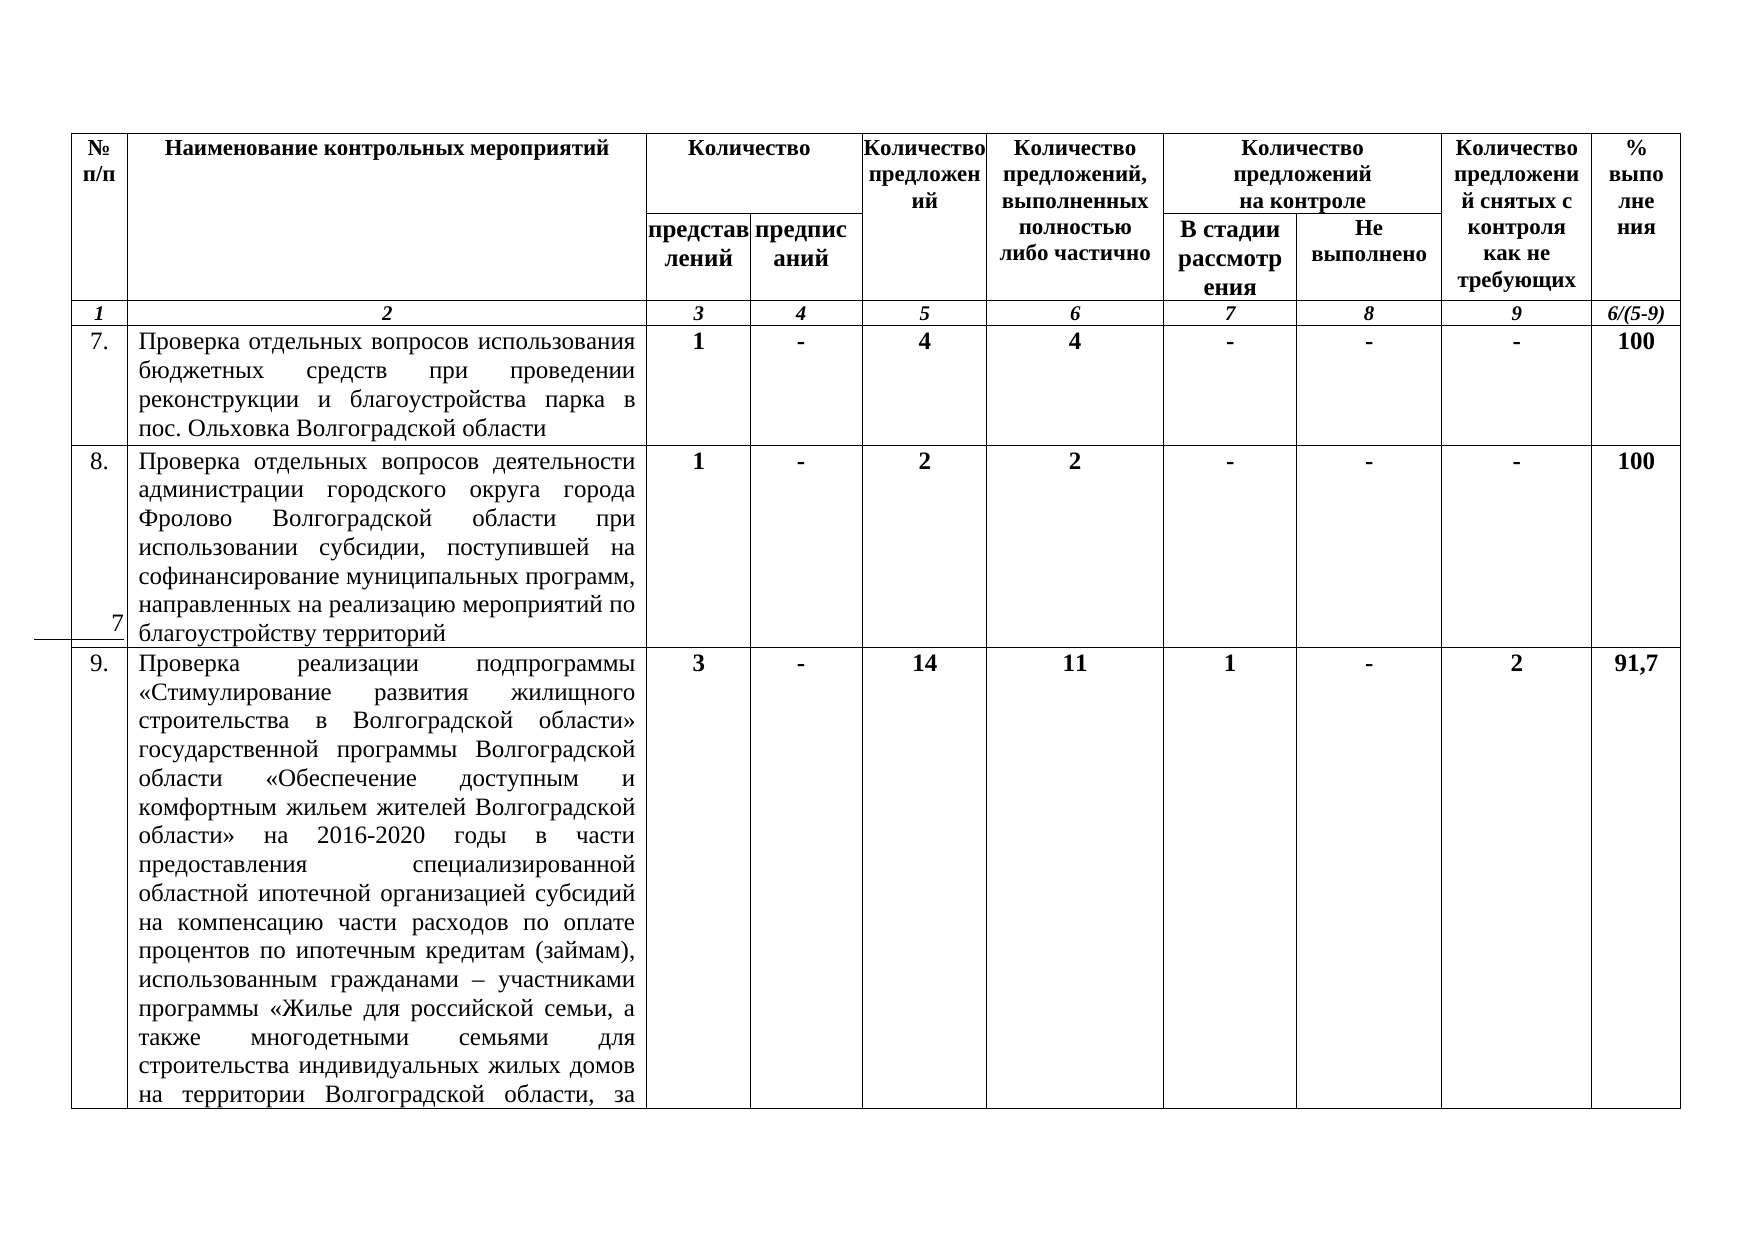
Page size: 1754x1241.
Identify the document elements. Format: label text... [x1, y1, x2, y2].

table_cell 5 [863, 301, 986, 325]
table_cell 100 [1592, 326, 1680, 445]
table_cell - [1297, 446, 1441, 647]
table_cell 1 [1164, 648, 1296, 1108]
table_cell 6/(5-9) [1592, 301, 1680, 325]
table_cell 3 [647, 648, 750, 1108]
table_cell 4 [751, 301, 862, 325]
table_cell 11 [987, 648, 1163, 1108]
table_cell 3 [647, 301, 750, 325]
table_cell 8 [1297, 301, 1441, 325]
table_cell - [751, 648, 862, 1108]
table_cell 7 [1164, 301, 1296, 325]
table_cell 2 [1442, 648, 1591, 1108]
table_cell - [1297, 648, 1441, 1108]
table_cell 7. [72, 326, 127, 445]
table_cell - [1297, 326, 1441, 445]
table_cell 8. [72, 446, 127, 647]
table_cell 4 [863, 326, 986, 445]
table_header Количество предложений, выполненных полностью либо частично [987, 134, 1163, 300]
table_cell - [1442, 446, 1591, 647]
table_cell 91,7 [1592, 648, 1680, 1108]
table_cell 1 [72, 301, 127, 325]
table_cell В стадии рассмотрения [1164, 214, 1296, 300]
table_cell 2 [987, 446, 1163, 647]
table_header % выполне ния [1592, 134, 1680, 300]
table_cell 9. [72, 648, 127, 1108]
table_cell 6 [987, 301, 1163, 325]
table_cell 14 [863, 648, 986, 1108]
table_header Количество [647, 134, 862, 213]
table_cell 100 [1592, 446, 1680, 647]
table_cell предписаний [751, 214, 862, 300]
table_cell Проверка отдельных вопросов использования бюджетных средств при проведении реконструкции и благоустройства парка в пос. Ольховка Волгоградской области [128, 326, 646, 445]
table_cell 9 [1442, 301, 1591, 325]
table_cell - [1442, 326, 1591, 445]
table_header Количество предложений [863, 134, 986, 300]
table_cell - [751, 446, 862, 647]
table_cell 2 [863, 446, 986, 647]
table_cell - [1164, 446, 1296, 647]
table_header Количество предложений на контроле [1164, 134, 1441, 213]
table_cell представлений [647, 214, 750, 300]
table_header Количество предложений снятых с контроля как не требующих исполнения [1442, 134, 1591, 300]
table_cell Проверка отдельных вопросов деятельности администрации городского округа города Фролово Волгоградской области при использовании субсидии, поступившей на софинансирование муниципальных программ, направленных на реализацию мероприятий по благоустройству территорий [128, 446, 646, 647]
table_cell 1 [647, 446, 750, 647]
table_cell Не выполнено [1297, 214, 1441, 300]
table_header Наименование контрольных мероприятий [128, 134, 646, 300]
table_header № п/п [72, 134, 127, 300]
table_cell - [1164, 326, 1296, 445]
table_cell - [751, 326, 862, 445]
table_cell 1 [647, 326, 750, 445]
table_cell 2 [128, 301, 646, 325]
table_cell 4 [987, 326, 1163, 445]
